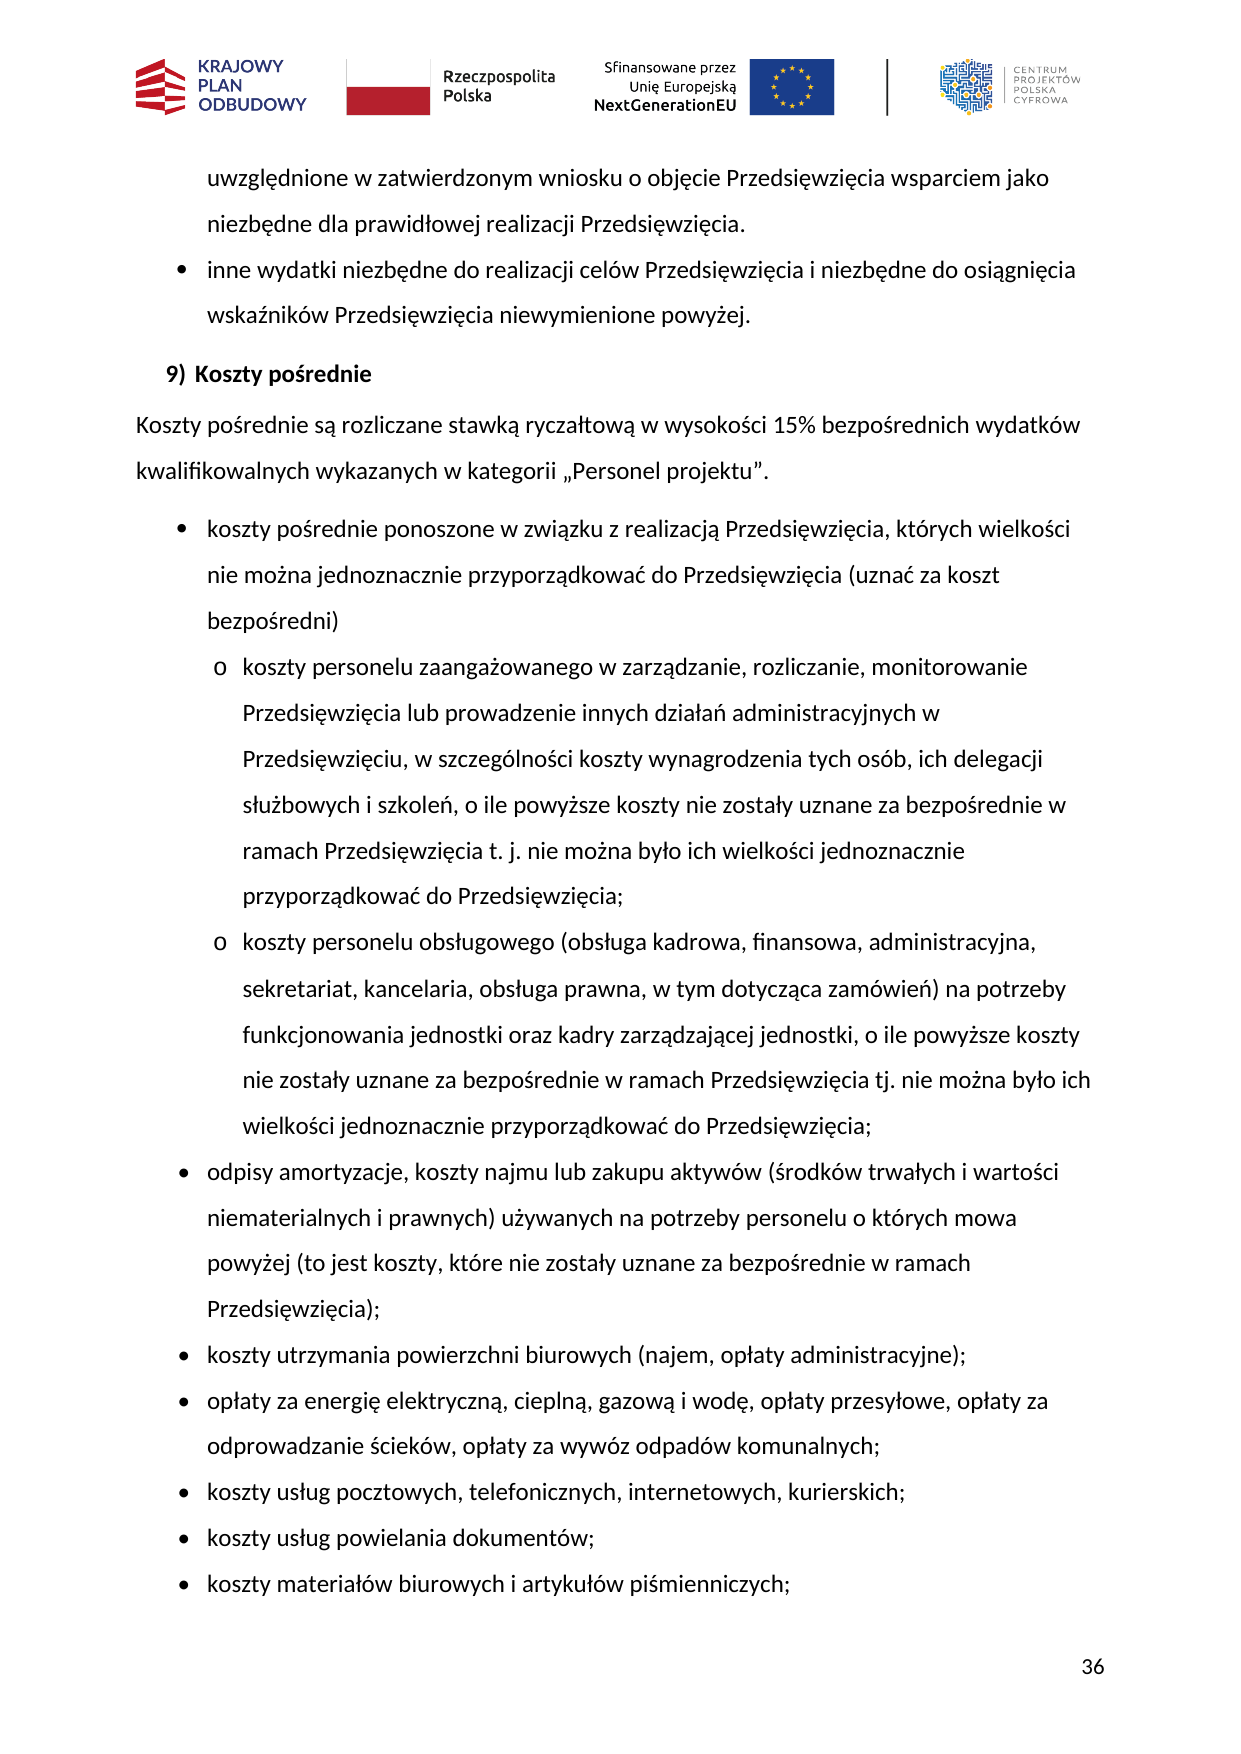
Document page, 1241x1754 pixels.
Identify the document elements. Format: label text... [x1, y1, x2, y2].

subtitle Koszty pośrednie [165, 358, 1104, 388]
list koszty pośrednie ponoszone w związku z realizacją Przedsięwzięcia, których wielkości nie można jednoznacznie przyporządkować do Przedsięwzięcia (uznać za koszt bezpośredni) [177, 513, 1104, 635]
text Koszty pośrednie są rozliczane stawką ryczałtową w wysokości 15% bezpośrednich wydatków kwalifikowalnych wykazanych w kategorii „Personel projektu”. [136, 409, 1104, 486]
list • koszty usług powielania dokumentów; [177, 1522, 1104, 1552]
list koszty personelu zaangażowanego w zarządzanie, rozliczanie, monitorowanie Przedsięwzięcia lub prowadzenie innych działań administracyjnych w Przedsięwzięciu, w szczególności koszty wynagrodzenia tych osób, ich delegacji służbowych i szkoleń, o ile powyższe koszty nie zostały uznane za bezpośrednie w ramach Przedsięwzięcia t. j. nie można było ich wielkości jednoznacznie przyporządkować do Przedsięwzięcia; [213, 651, 1104, 911]
list • opłaty za energię elektryczną, cieplną, gazową i wodę, opłaty przesyłowe, opłaty za odprowadzanie ścieków, opłaty za wywóz odpadów komunalnych; [177, 1385, 1104, 1461]
list • koszty usług pocztowych, telefonicznych, internetowych, kurierskich; [177, 1476, 1104, 1507]
list • koszty materiałów biurowych i artykułów piśmienniczych; [177, 1568, 1104, 1598]
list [207, 162, 1104, 239]
list inne wydatki niezbędne do realizacji celów Przedsięwzięcia i niezbędne do osiągnięcia wskaźników Przedsięwzięcia niewymienione powyżej. [177, 254, 1104, 330]
picture [135, 59, 1081, 116]
list koszty personelu obsługowego (obsługa kadrowa, finansowa, administracyjna, sekretariat, kancelaria, obsługa prawna, w tym dotycząca zamówień) na potrzeby funkcjonowania jednostki oraz kadry zarządzającej jednostki, o ile powyższe koszty nie zostały uznane za bezpośrednie w ramach Przedsięwzięcia tj. nie można było ich wielkości jednoznacznie przyporządkować do Przedsięwzięcia; [213, 926, 1104, 1141]
list • odpisy amortyzacje, koszty najmu lub zakupu aktywów (środków trwałych i wartości niematerialnych i prawnych) używanych na potrzeby personelu o których mowa powyżej (to jest koszty, które nie zostały uznane za bezpośrednie w ramach Przedsięwzięcia); [177, 1156, 1104, 1324]
list • koszty utrzymania powierzchni biurowych (najem, opłaty administracyjne); [177, 1339, 1104, 1369]
